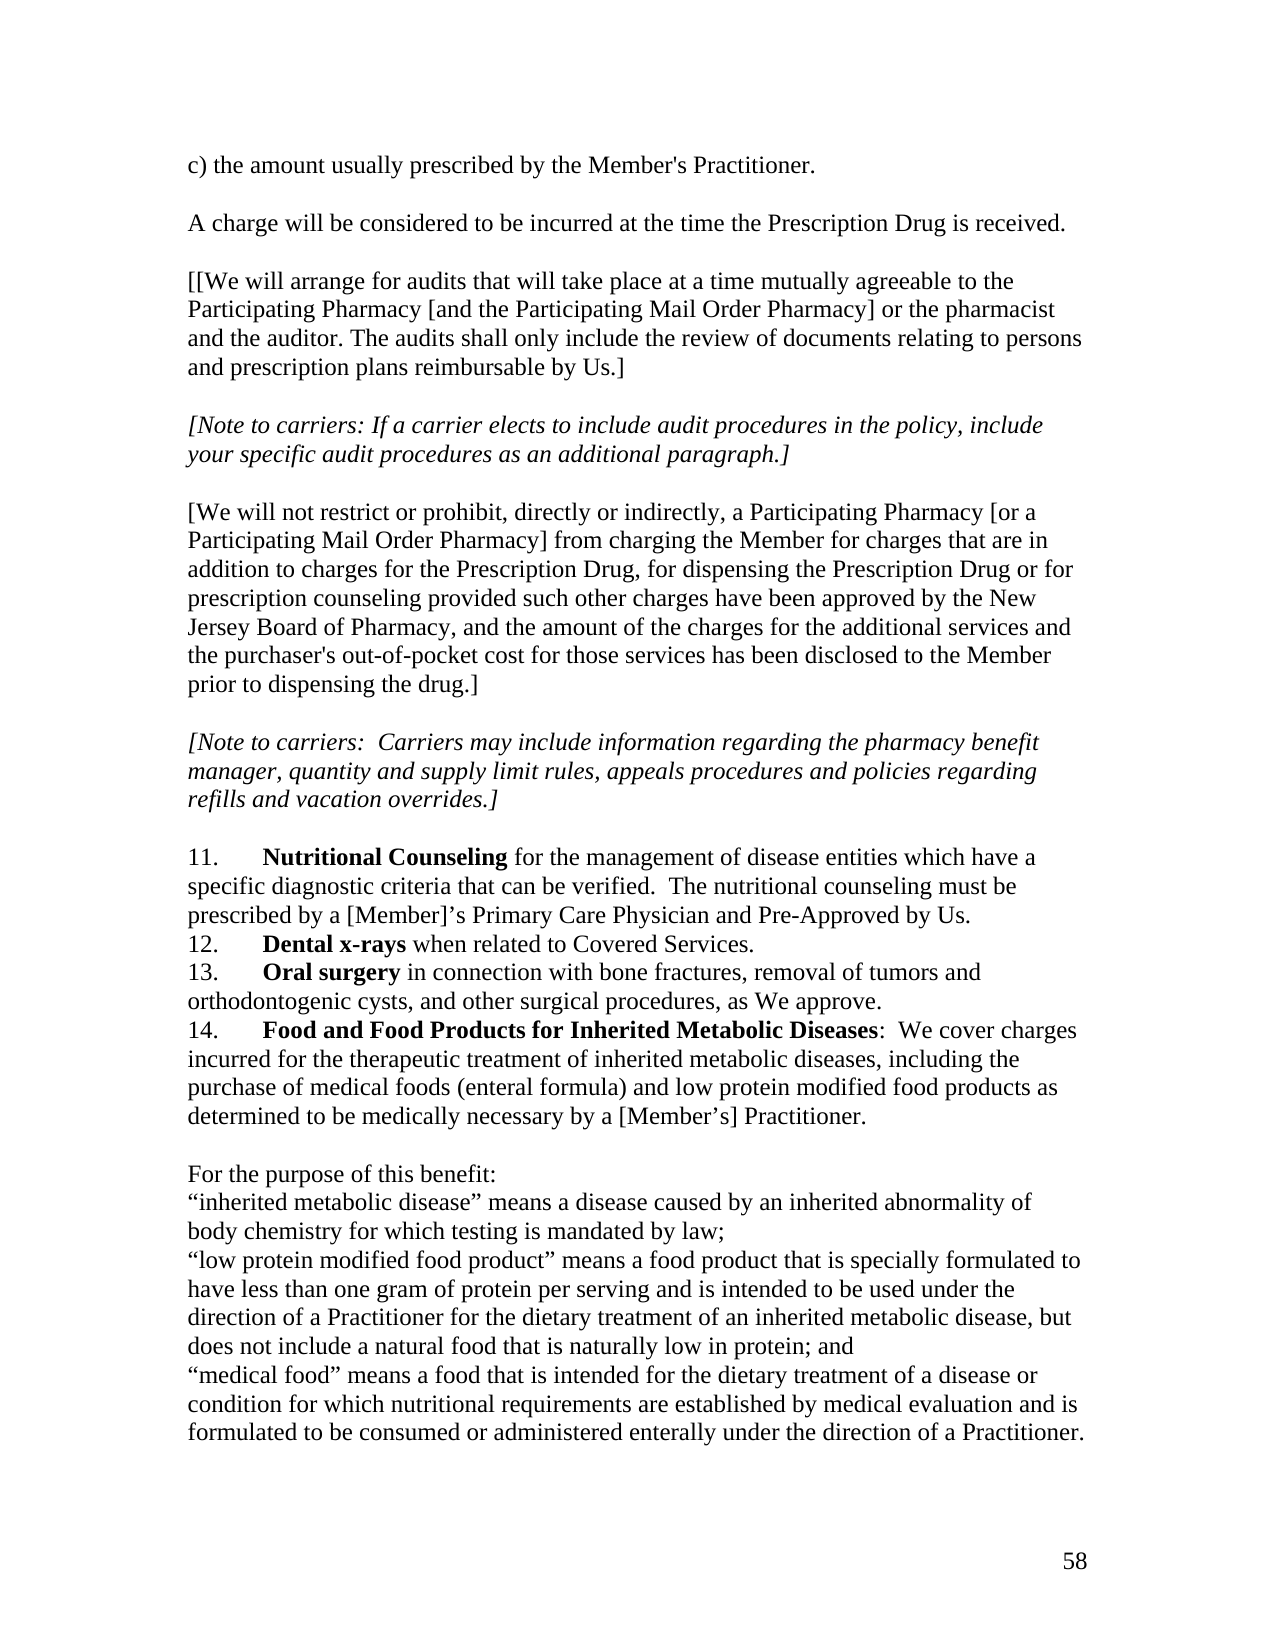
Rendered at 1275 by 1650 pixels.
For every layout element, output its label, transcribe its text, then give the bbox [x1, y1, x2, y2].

text For the purpose of this benefit: [187, 1159, 1087, 1187]
text [Note to carriers: If a carrier elects to include audit procedures in the policy, include your specific audit procedures as an additional paragraph.] [187, 410, 1087, 467]
text “low protein modified food product” means a food product that is specially formulated to have less than one gram of protein per serving and is intended to be used under the direction of a Practitioner for the dietary treatment of an inherited metabolic disease, but does not include a natural food that is naturally low in protein; and [187, 1245, 1087, 1360]
text “inherited metabolic disease” means a disease caused by an inherited abnormality of body chemistry for which testing is mandated by law; [187, 1187, 1087, 1245]
text [We will not restrict or prohibit, directly or indirectly, a Participating Pharmacy [or a Participating Mail Order Pharmacy] from charging the Member for charges that are in addition to charges for the Prescription Drug, for dispensing the Prescription Drug or for prescription counseling provided such other charges have been approved by the New Jersey Board of Pharmacy, and the amount of the charges for the additional services and the purchaser's out-of-pocket cost for those services has been disclosed to the Member prior to dispensing the drug.] [187, 497, 1087, 698]
text 12. Dental x-rays when related to Covered Services. [187, 929, 1087, 957]
text “medical food” means a food that is intended for the dietary treatment of a disease or condition for which nutritional requirements are established by medical evaluation and is formulated to be consumed or administered enterally under the direction of a Practitioner. [187, 1360, 1087, 1446]
text 11. Nutritional Counseling for the management of disease entities which have a specific diagnostic criteria that can be verified. The nutritional counseling must be prescribed by a [Member]’s Primary Care Physician and Pre-Approved by Us. [187, 842, 1087, 929]
text 14. Food and Food Products for Inherited Metabolic Diseases: We cover charges incurred for the therapeutic treatment of inherited metabolic diseases, including the purchase of medical foods (enteral formula) and low protein modified food products as determined to be medically necessary by a [Member’s] Practitioner. [187, 1015, 1087, 1130]
text A charge will be considered to be incurred at the time the Prescription Drug is received. [187, 208, 1087, 237]
text 13. Oral surgery in connection with bone fractures, removal of tumors and orthodontogenic cysts, and other surgical procedures, as We approve. [187, 957, 1087, 1015]
text [[We will arrange for audits that will take place at a time mutually agreeable to the Participating Pharmacy [and the Participating Mail Order Pharmacy] or the pharmacist and the auditor. The audits shall only include the review of documents relating to persons and prescription plans reimbursable by Us.] [187, 266, 1087, 381]
text [Note to carriers: Carriers may include information regarding the pharmacy benefit manager, quantity and supply limit rules, appeals procedures and policies regarding refills and vacation overrides.] [187, 727, 1087, 813]
text c) the amount usually prescribed by the Member's Practitioner. [187, 150, 1087, 179]
